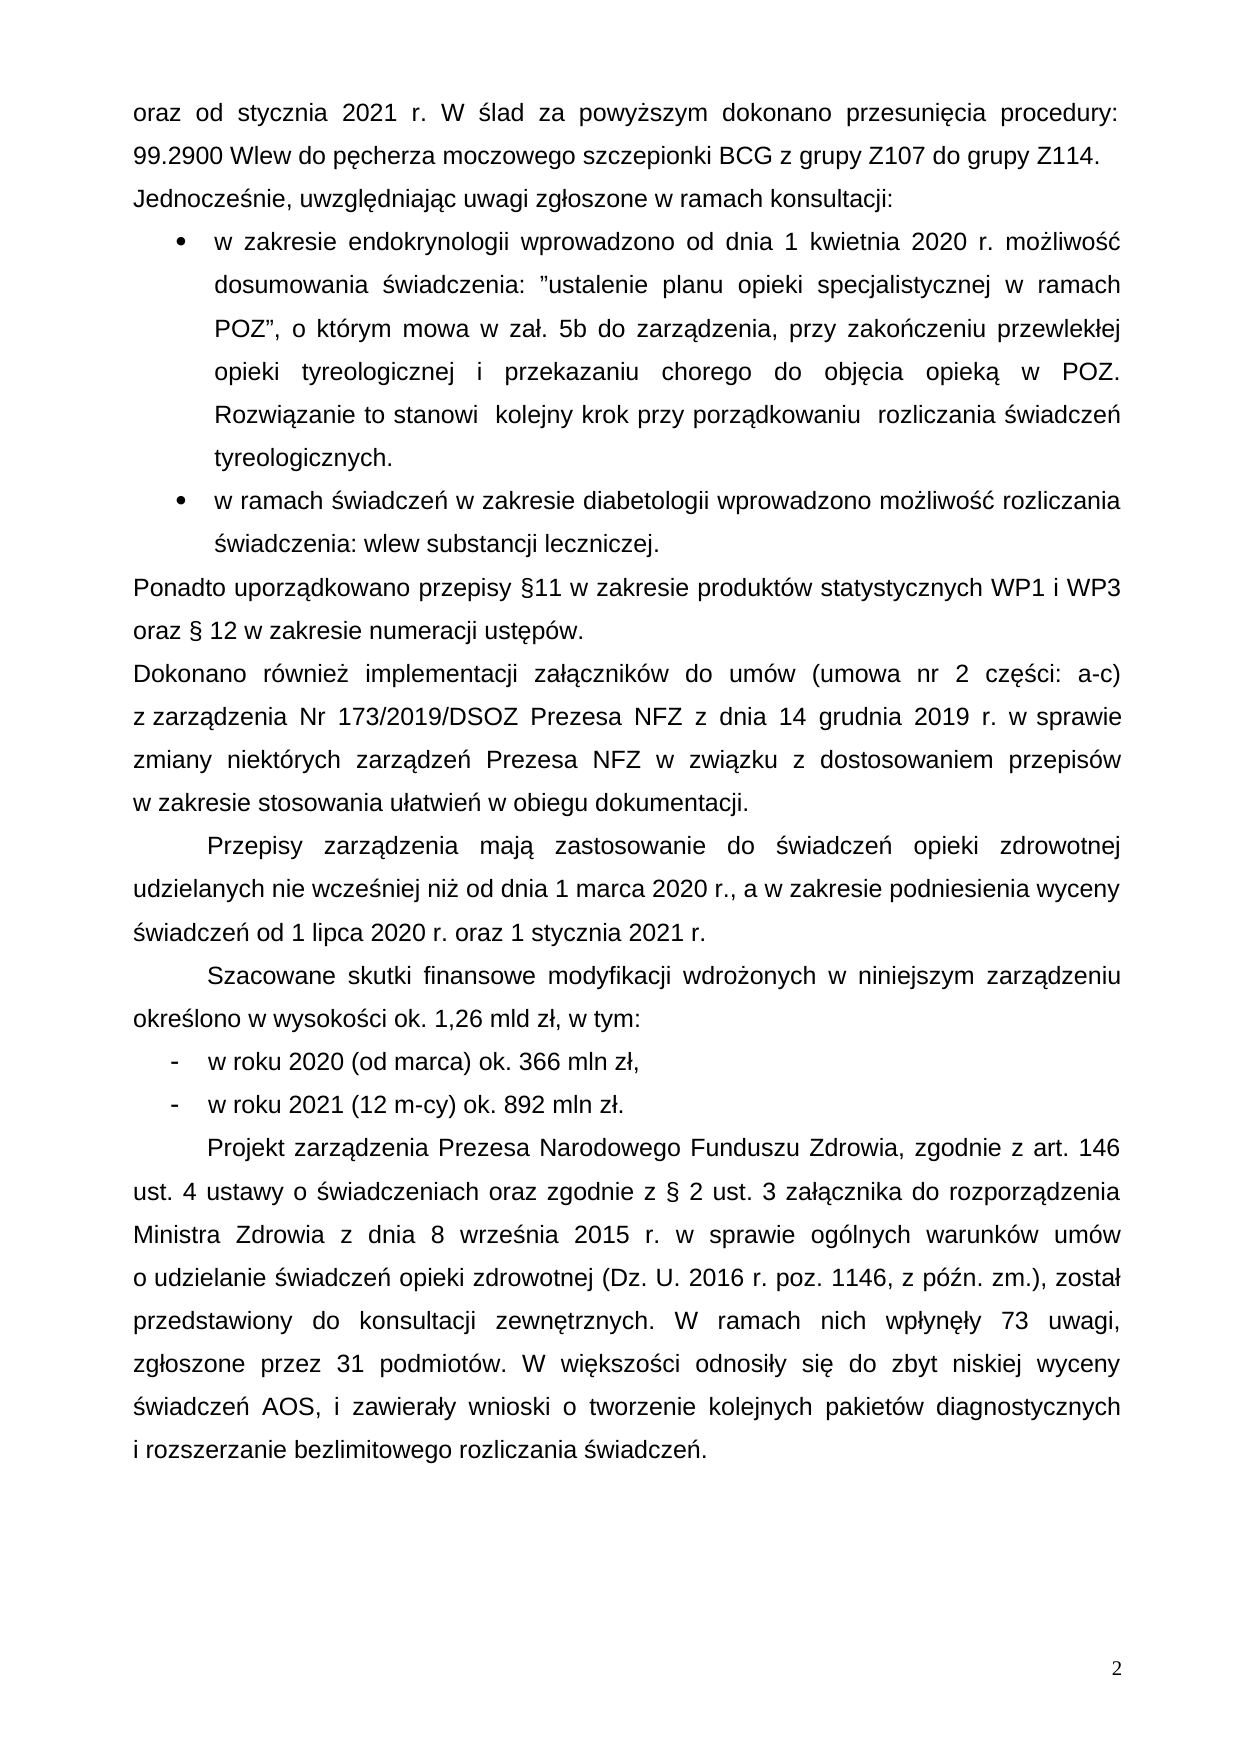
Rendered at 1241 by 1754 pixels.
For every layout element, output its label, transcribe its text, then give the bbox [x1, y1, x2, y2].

text Projekt zarządzenia Prezesa Narodowego Funduszu Zdrowia, zgodnie z art. 146 ust. 4 ustawy o świadczeniach oraz zgodnie z § 2 ust. 3 załącznika do rozporządzenia Ministra Zdrowia z dnia 8 września 2015 r. w sprawie ogólnych warunków umów o udzielanie świadczeń opieki zdrowotnej (Dz. U. 2016 r. poz. 1146, z późn. zm.), został przedstawiony do konsultacji zewnętrznych. W ramach nich wpłynęły 73 uwagi, zgłoszone przez 31 podmiotów. W większości odnosiły się do zbyt niskiej wyceny świadczeń AOS, i zawierały wnioski o tworzenie kolejnych pakietów diagnostycznych i rozszerzanie bezlimitowego rozliczania świadczeń. [133, 1133, 1122, 1464]
list w zakresie endokrynologii wprowadzono od dnia 1 kwietnia 2020 r. możliwość dosumowania świadczenia: ”ustalenie planu opieki specjalistycznej w ramach POZ”, o którym mowa w zał. 5b do zarządzenia, przy zakończeniu przewlekłej opieki tyreologicznej i przekazaniu chorego do objęcia opieką w POZ. Rozwiązanie to stanowi kolejny krok przy porządkowaniu rozliczania świadczeń tyreologicznych. [177, 227, 1122, 472]
list w roku 2021 (12 m-cy) ok. 892 mln zł. [170, 1090, 1122, 1119]
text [133, 98, 1122, 170]
list w ramach świadczeń w zakresie diabetologii wprowadzono możliwość rozliczania świadczenia: wlew substancji leczniczej. [177, 486, 1122, 558]
text Jednocześnie, uwzględniając uwagi zgłoszone w ramach konsultacji: [133, 184, 1122, 213]
text Przepisy zarządzenia mają zastosowanie do świadczeń opieki zdrowotnej udzielanych nie wcześniej niż od dnia 1 marca 2020 r., a w zakresie podniesienia wyceny świadczeń od 1 lipca 2020 r. oraz 1 stycznia 2021 r. [133, 831, 1122, 946]
list w roku 2020 (od marca) ok. 366 mln zł, [170, 1047, 1122, 1076]
text Szacowane skutki finansowe modyfikacji wdrożonych w niniejszym zarządzeniu określono w wysokości ok. 1,26 mld zł, w tym: [133, 961, 1122, 1032]
text Ponadto uporządkowano przepisy §11 w zakresie produktów statystycznych WP1 i WP3 oraz § 12 w zakresie numeracji ustępów. [133, 572, 1122, 644]
text Dokonano również implementacji załączników do umów (umowa nr 2 części: a-c) z zarządzenia Nr 173/2019/DSOZ Prezesa NFZ z dnia 14 grudnia 2019 r. w sprawie zmiany niektórych zarządzeń Prezesa NFZ w związku z dostosowaniem przepisów w zakresie stosowania ułatwień w obiegu dokumentacji. [133, 659, 1122, 817]
